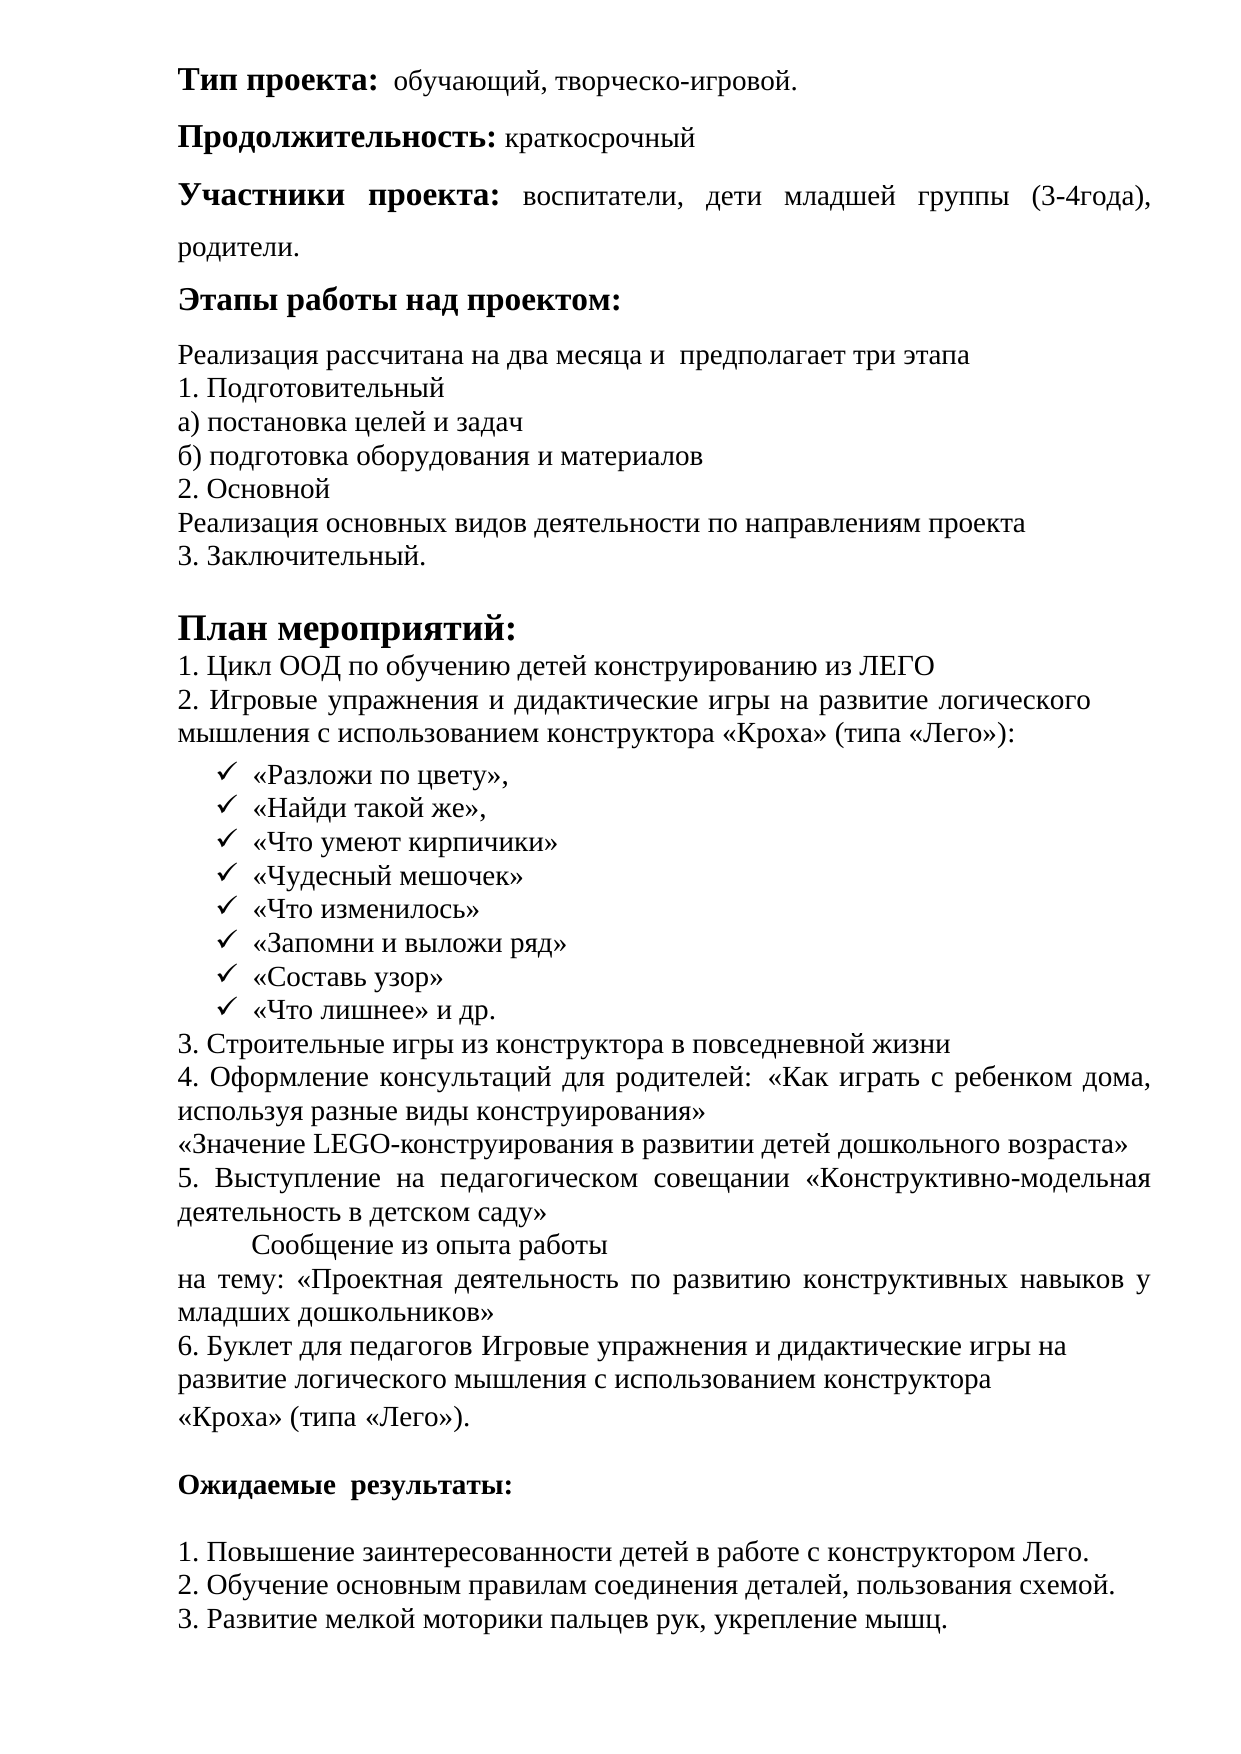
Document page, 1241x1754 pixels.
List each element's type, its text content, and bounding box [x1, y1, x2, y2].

text Этапы работы над проектом: [177, 279, 1152, 318]
text «Значение LEGO-конструирования в развитии детей дошкольного возраста» [177, 1127, 1152, 1160]
text 4. Оформление консультаций для родителей: «Как играть с ребенком дома, используя разные виды конструирования» [177, 1059, 1152, 1127]
text План мероприятий: [177, 605, 1152, 648]
text Участники проекта: воспитатели, дети младшей группы (3-4года), родители. [177, 174, 1152, 263]
text 2. Обучение основным правилам соединения деталей, пользования схемой. [177, 1567, 1152, 1601]
list «Чудесный мешочек» [215, 858, 1152, 891]
text 3. Строительные игры из конструктора в повседневной жизни [177, 1026, 1152, 1059]
text 5. Выступление на педагогическом совещании «Конструктивно-модельная деятельность в детском саду» [177, 1160, 1152, 1227]
text Сообщение из опыта работы [177, 1227, 1152, 1261]
text 2. Игровые упражнения и дидактические игры на развитие логического мышления с использованием конструктора «Кроха» (типа «Лего»): [177, 682, 1092, 749]
list «Разложи по цвету», [215, 757, 1152, 791]
text 1. Цикл ООД по обучению детей конструированию из ЛЕГО [177, 648, 1152, 682]
text Тип проекта: обучающий, творческо-игровой. [177, 59, 1152, 97]
text 3. Развитие мелкой моторики пальцев рук, укрепление мышц. [177, 1601, 1152, 1634]
text б) подготовка оборудования и материалов [177, 438, 1152, 471]
text на тему: «Проектная деятельность по развитию конструктивных навыков у младших дошкольников» [177, 1261, 1152, 1328]
list «Что изменилось» [215, 891, 1152, 925]
text 3. Заключительный. [177, 538, 1152, 572]
list «Что лишнее» и др. [215, 992, 1152, 1026]
text 6. Буклет для педагогов Игровые упражнения и дидактические игры на развитие логического мышления с использованием конструктора «Кроха» (типа «Лего»). [177, 1328, 1092, 1433]
list «Что умеют кирпичики» [215, 824, 1152, 858]
text Продолжительность: краткосрочный [177, 117, 1152, 155]
text 1. Повышение заинтересованности детей в работе с конструктором Лего. [177, 1534, 1152, 1567]
list «Составь узор» [215, 959, 1152, 992]
text 1. Подготовительный [177, 371, 1152, 404]
text Реализация основных видов деятельности по направлениям проекта [177, 505, 1152, 538]
text а) постановка целей и задач [177, 404, 1152, 438]
text Ожидаемые результаты: [177, 1467, 1152, 1500]
list «Найди такой же», [215, 791, 1152, 824]
text 2. Основной [177, 471, 1152, 505]
text Реализация рассчитана на два месяца и предполагает три этапа [177, 337, 1152, 371]
list «Запомни и выложи ряд» [215, 925, 1152, 959]
